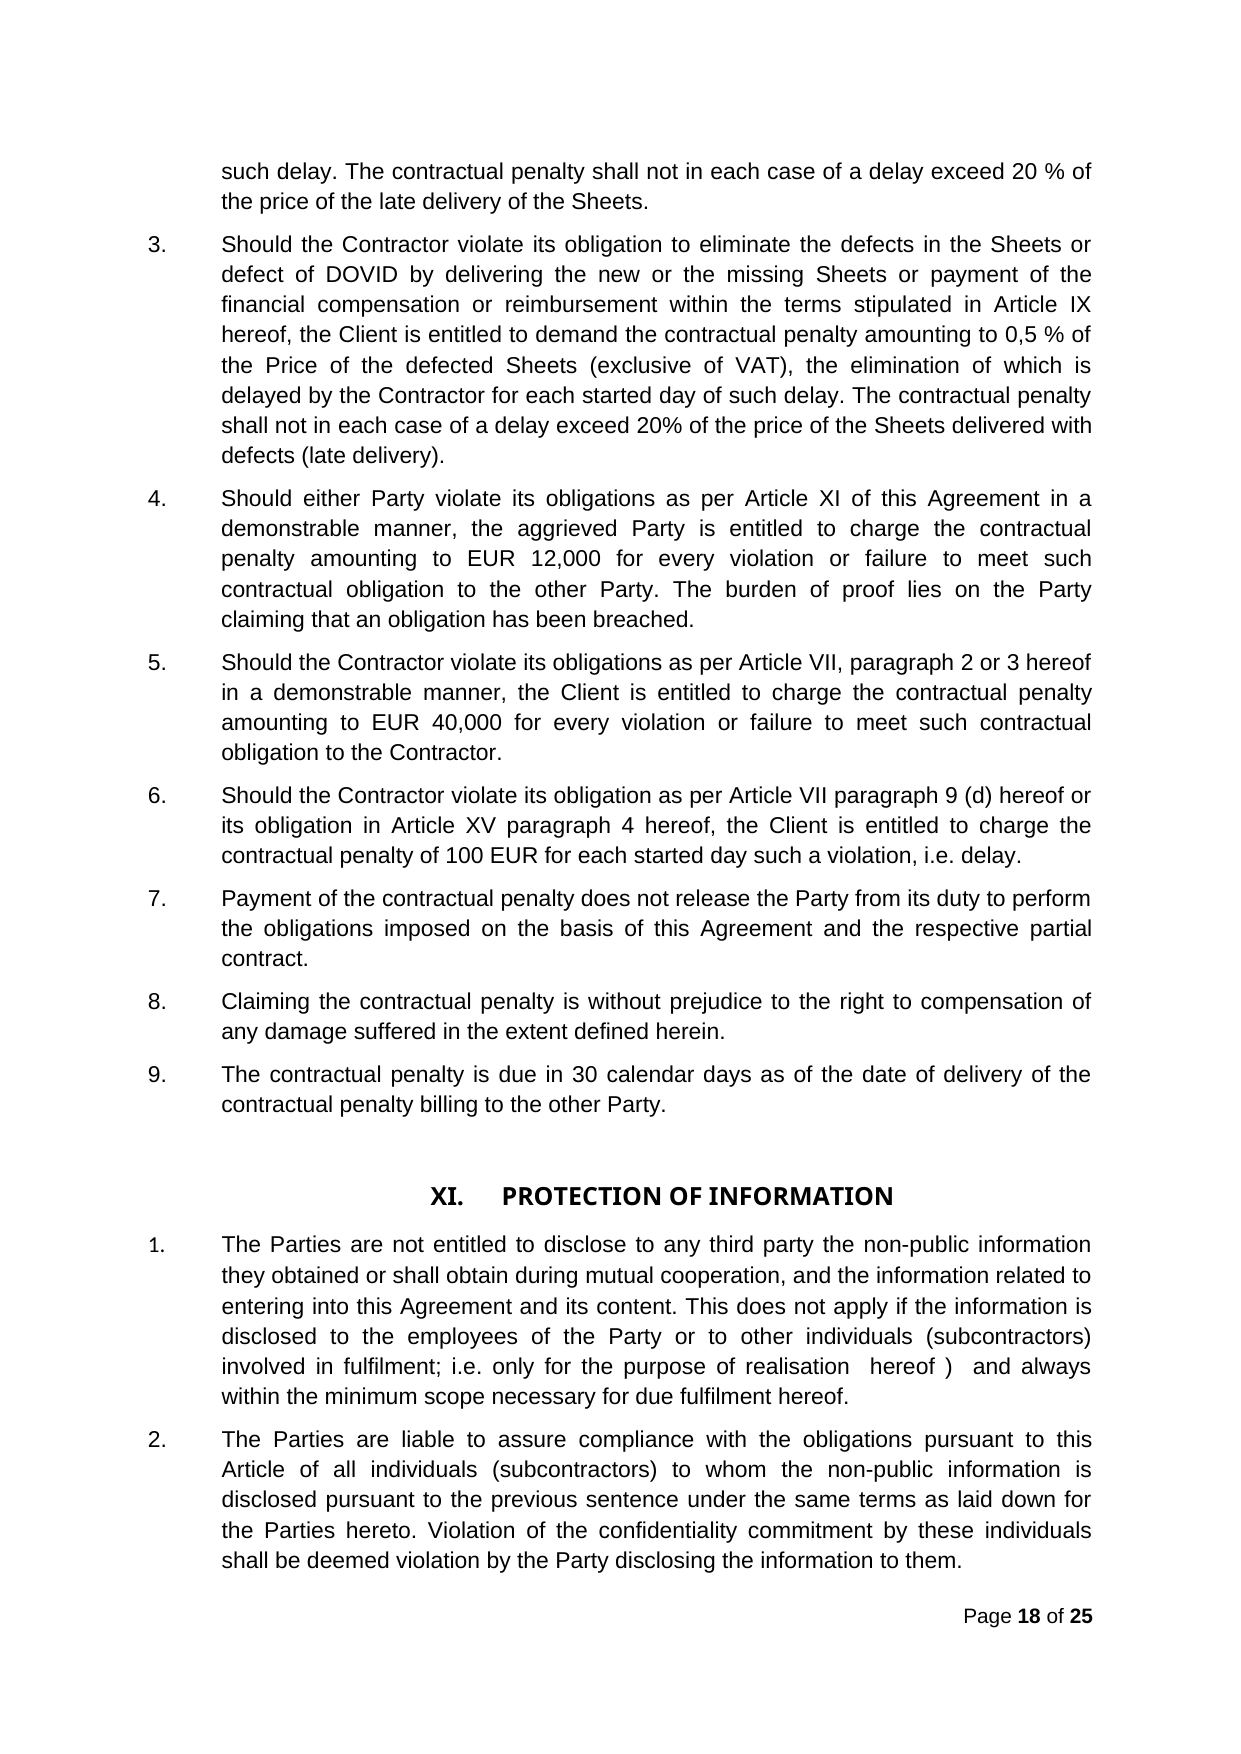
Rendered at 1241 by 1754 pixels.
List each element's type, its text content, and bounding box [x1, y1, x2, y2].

list Claiming the contractual penalty is without prejudice to the right to compensation of any damage suffered in the extent defined herein. [148, 988, 1093, 1044]
list Payment of the contractual penalty does not release the Party from its duty to perform the obligations imposed on the basis of this Agreement and the respective partial contract. [148, 885, 1093, 972]
list Should the Contractor violate its obligation to eliminate the defects in the Sheets or defect of DOVID by delivering the new or the missing Sheets or payment of the financial compensation or reimbursement within the terms stipulated in Article IX hereof, the Client is entitled to demand the contractual penalty amounting to 0,5 % of the Price of the defected Sheets (exclusive of VAT), the elimination of which is delayed by the Contractor for each started day of such delay. The contractual penalty shall not in each case of a delay exceed 20% of the price of the Sheets delivered with defects (late delivery). [148, 231, 1093, 468]
list The contractual penalty is due in 30 calendar days as of the date of delivery of the contractual penalty billing to the other Party. [148, 1061, 1093, 1117]
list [148, 158, 1093, 214]
text 2. The Parties are liable to assure compliance with the obligations pursuant to this Article of all individuals (subcontractors) to whom the non-public information is disclosed pursuant to the previous sentence under the same terms as laid down for the Parties hereto. Violation of the confidentiality commitment by these individuals shall be deemed violation by the Party disclosing the information to them. [148, 1426, 1093, 1573]
list Should the Contractor violate its obligations as per Article VII, paragraph 2 or 3 hereof in a demonstrable manner, the Client is entitled to charge the contractual penalty amounting to EUR 40,000 for every violation or failure to meet such contractual obligation to the Contractor. [148, 648, 1093, 765]
list Should either Party violate its obligations as per Article XI of this Agreement in a demonstrable manner, the aggrieved Party is entitled to charge the contractual penalty amounting to EUR 12,000 for every violation or failure to meet such contractual obligation to the other Party. The burden of proof lies on the Party claiming that an obligation has been breached. [148, 485, 1093, 632]
list The Parties are not entitled to disclose to any third party the non-public information they obtained or shall obtain during mutual cooperation, and the information related to entering into this Agreement and its content. This does not apply if the information is disclosed to the employees of the Party or to other individuals (subcontractors) involved in fulfilment; i.e. only for the purpose of realisation hereof ) and always within the minimum scope necessary for due fulfilment hereof. [148, 1231, 1093, 1410]
list PROTECTION OF INFORMATION [266, 1179, 1093, 1213]
list Should the Contractor violate its obligation as per Article VII paragraph 9 (d) hereof or its obligation in Article XV paragraph 4 hereof, the Client is entitled to charge the contractual penalty of 100 EUR for each started day such a violation, i.e. delay. [148, 782, 1093, 868]
